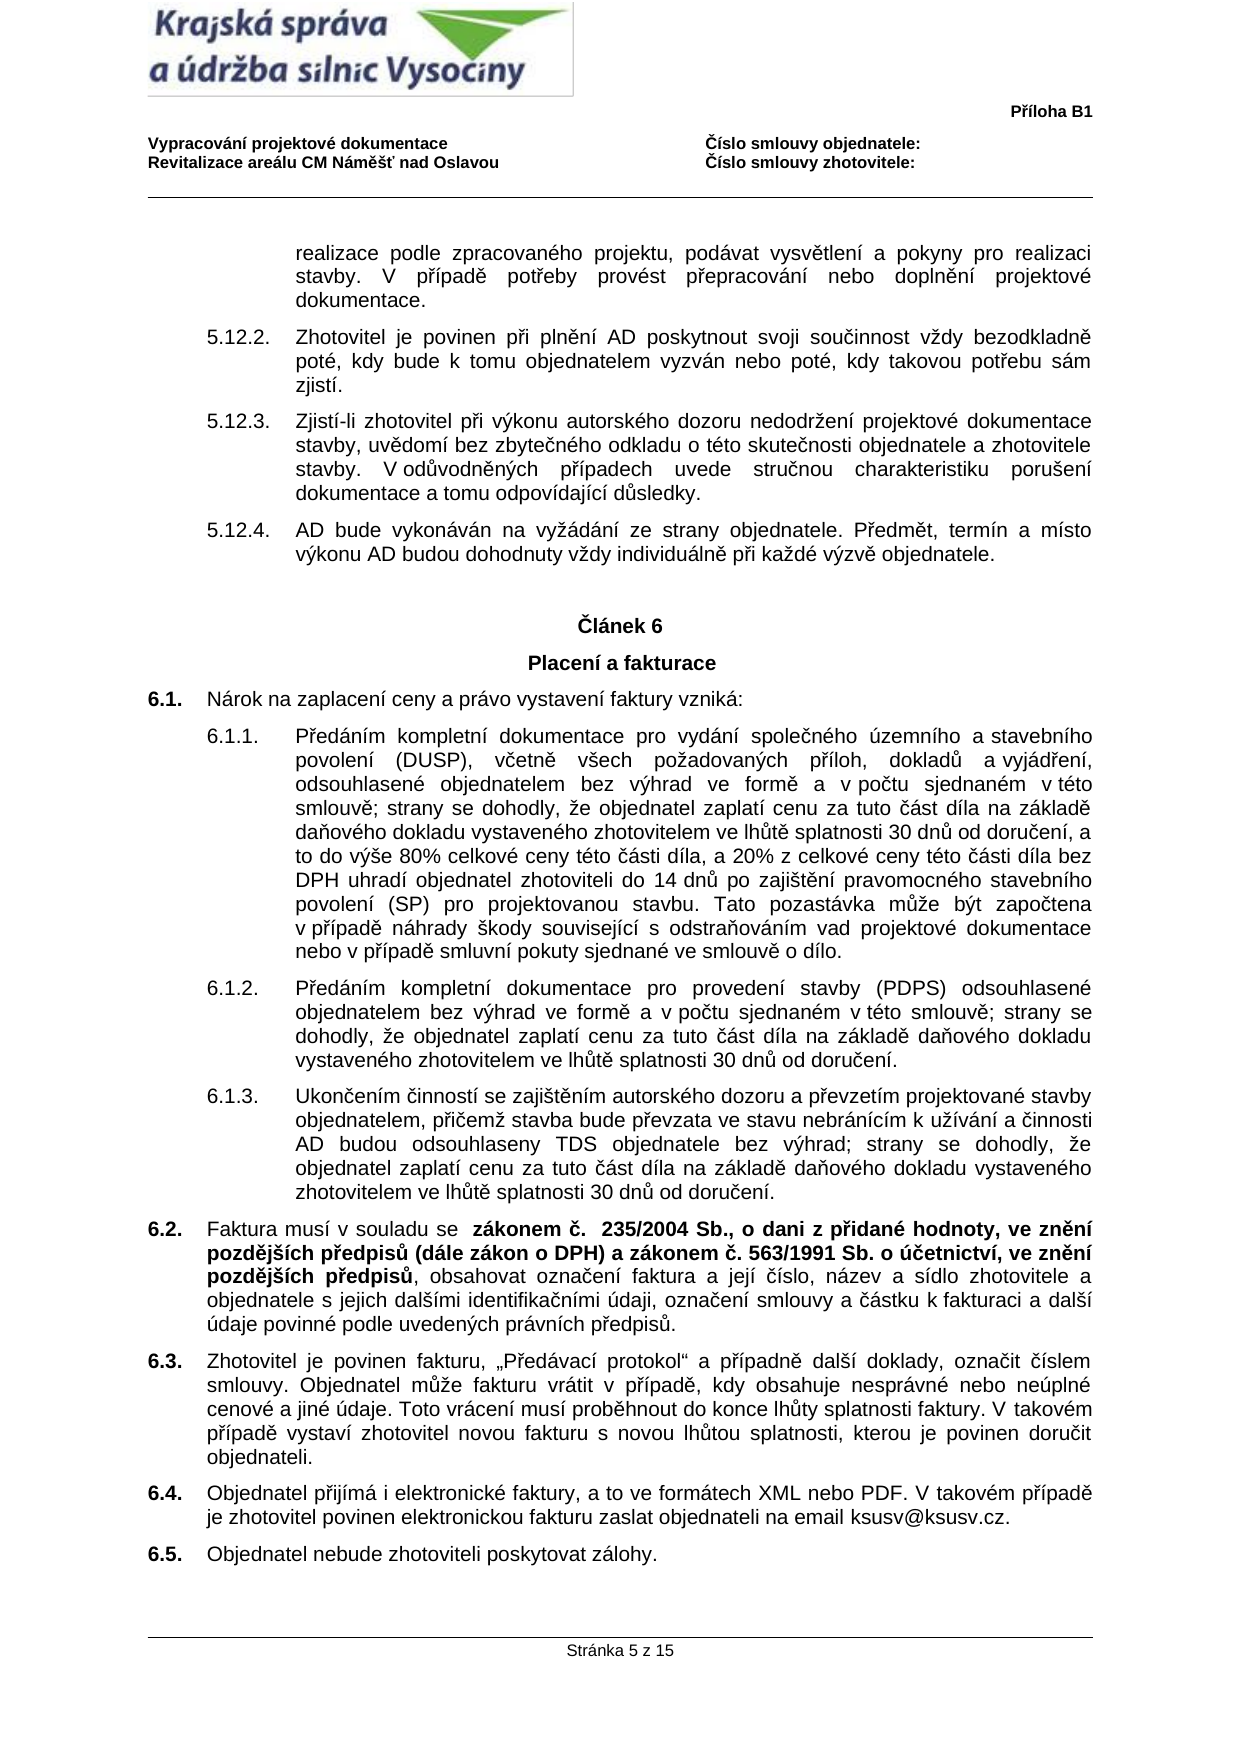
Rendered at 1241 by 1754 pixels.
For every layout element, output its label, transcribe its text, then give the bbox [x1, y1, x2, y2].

picture [147, 2, 574, 98]
list Objednatel přijímá i elektronické faktury, a to ve formátech XML nebo PDF. V takovém případě je zhotovitel povinen elektronickou fakturu zaslat objednateli na email ksusv@ksusv.cz. [148, 1481, 1093, 1529]
list Předáním kompletní dokumentace pro provedení stavby (PDPS) odsouhlasené objednatelem bez výhrad ve formě a v počtu sjednaném v této smlouvě; strany se dohodly, že objednatel zaplatí cenu za tuto část díla na základě daňového dokladu vystaveného zhotovitelem ve lhůtě splatnosti 30 dnů od doručení. [207, 976, 1093, 1072]
list Článek 6 [148, 614, 1093, 638]
list Zhotovitel je povinen při plnění AD poskytnout svoji součinnost vždy bezodkladně poté, kdy bude k tomu objednatelem vyzván nebo poté, kdy takovou potřebu sám zjistí. [207, 325, 1093, 397]
list Placení a fakturace [148, 651, 1096, 675]
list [207, 240, 1093, 312]
list Nárok na zaplacení ceny a právo vystavení faktury vzniká: [148, 687, 1093, 711]
list Faktura musí v souladu se zákonem č. 235/2004 Sb., o dani z přidané hodnoty, ve znění pozdějších předpisů (dále zákon o DPH) a zákonem č. 563/1991 Sb. o účetnictví, ve znění pozdějších předpisů, obsahovat označení faktura a její číslo, název a sídlo zhotovitele a objednatele s jejich dalšími identifikačními údaji, označení smlouvy a částku k fakturaci a další údaje povinné podle uvedených právních předpisů. [148, 1216, 1093, 1336]
list AD bude vykonáván na vyžádání ze strany objednatele. Předmět, termín a místo výkonu AD budou dohodnuty vždy individuálně při každé výzvě objednatele. [207, 517, 1093, 565]
list Objednatel nebude zhotoviteli poskytovat zálohy. [148, 1541, 1093, 1565]
list Předáním kompletní dokumentace pro vydání společného územního a stavebního povolení (DUSP), včetně všech požadovaných příloh, dokladů a vyjádření, odsouhlasené objednatelem bez výhrad ve formě a v počtu sjednaném v této smlouvě; strany se dohodly, že objednatel zaplatí cenu za tuto část díla na základě daňového dokladu vystaveného zhotovitelem ve lhůtě splatnosti 30 dnů od doručení, a to do výše 80% celkové ceny této části díla, a 20% z celkové ceny této části díla bez DPH uhradí objednatel zhotoviteli do 14 dnů po zajištění pravomocného stavebního povolení (SP) pro projektovanou stavbu. Tato pozastávka může být započtena v případě náhrady škody související s odstraňováním vad projektové dokumentace nebo v případě smluvní pokuty sjednané ve smlouvě o dílo. [207, 724, 1093, 963]
list Zjistí-li zhotovitel při výkonu autorského dozoru nedodržení projektové dokumentace stavby, uvědomí bez zbytečného odkladu o této skutečnosti objednatele a zhotovitele stavby. V odůvodněných případech uvede stručnou charakteristiku porušení dokumentace a tomu odpovídající důsledky. [207, 409, 1093, 505]
list Ukončením činností se zajištěním autorského dozoru a převzetím projektované stavby objednatelem, přičemž stavba bude převzata ve stavu nebránícím k užívání a činnosti AD budou odsouhlaseny TDS objednatele bez výhrad; strany se dohodly, že objednatel zaplatí cenu za tuto část díla na základě daňového dokladu vystaveného zhotovitelem ve lhůtě splatnosti 30 dnů od doručení. [207, 1084, 1093, 1204]
list Zhotovitel je povinen fakturu, „Předávací protokol“ a případně další doklady, označit číslem smlouvy. Objednatel může fakturu vrátit v případě, kdy obsahuje nesprávné nebo neúplné cenové a jiné údaje. Toto vrácení musí proběhnout do konce lhůty splatnosti faktury. V takovém případě vystaví zhotovitel novou fakturu s novou lhůtou splatnosti, kterou je povinen doručit objednateli. [148, 1349, 1093, 1468]
